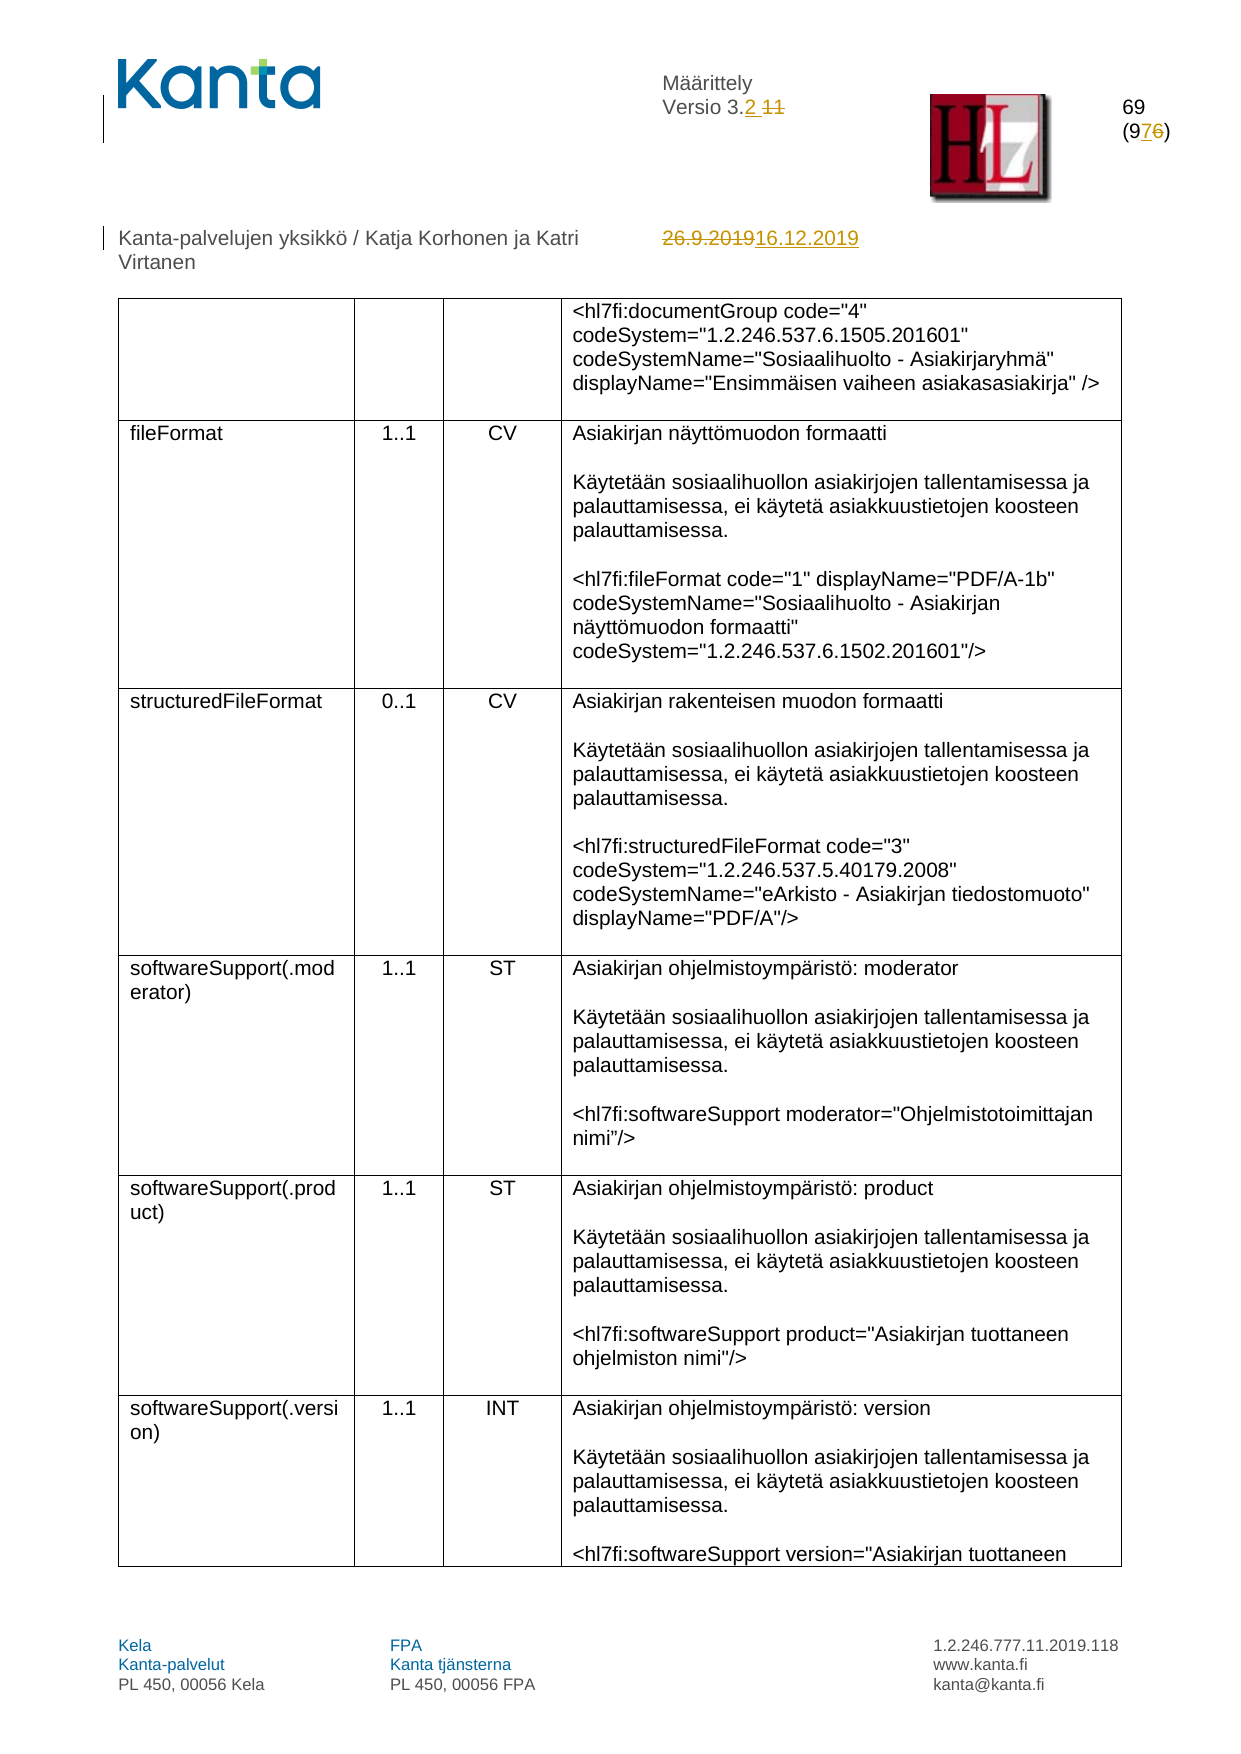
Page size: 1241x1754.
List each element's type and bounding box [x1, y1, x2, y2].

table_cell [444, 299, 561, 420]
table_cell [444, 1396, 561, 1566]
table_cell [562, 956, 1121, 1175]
picture [118, 59, 321, 109]
picture [930, 94, 1053, 203]
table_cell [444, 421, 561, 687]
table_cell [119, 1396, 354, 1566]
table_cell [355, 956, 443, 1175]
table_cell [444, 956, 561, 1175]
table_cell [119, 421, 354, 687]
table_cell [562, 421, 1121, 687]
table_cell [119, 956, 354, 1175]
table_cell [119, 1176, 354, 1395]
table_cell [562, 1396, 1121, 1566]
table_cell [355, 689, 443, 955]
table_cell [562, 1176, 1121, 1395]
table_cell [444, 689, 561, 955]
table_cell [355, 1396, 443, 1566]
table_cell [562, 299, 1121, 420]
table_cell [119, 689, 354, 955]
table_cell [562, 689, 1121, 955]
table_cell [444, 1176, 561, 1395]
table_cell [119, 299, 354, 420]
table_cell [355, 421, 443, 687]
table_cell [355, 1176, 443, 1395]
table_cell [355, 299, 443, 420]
